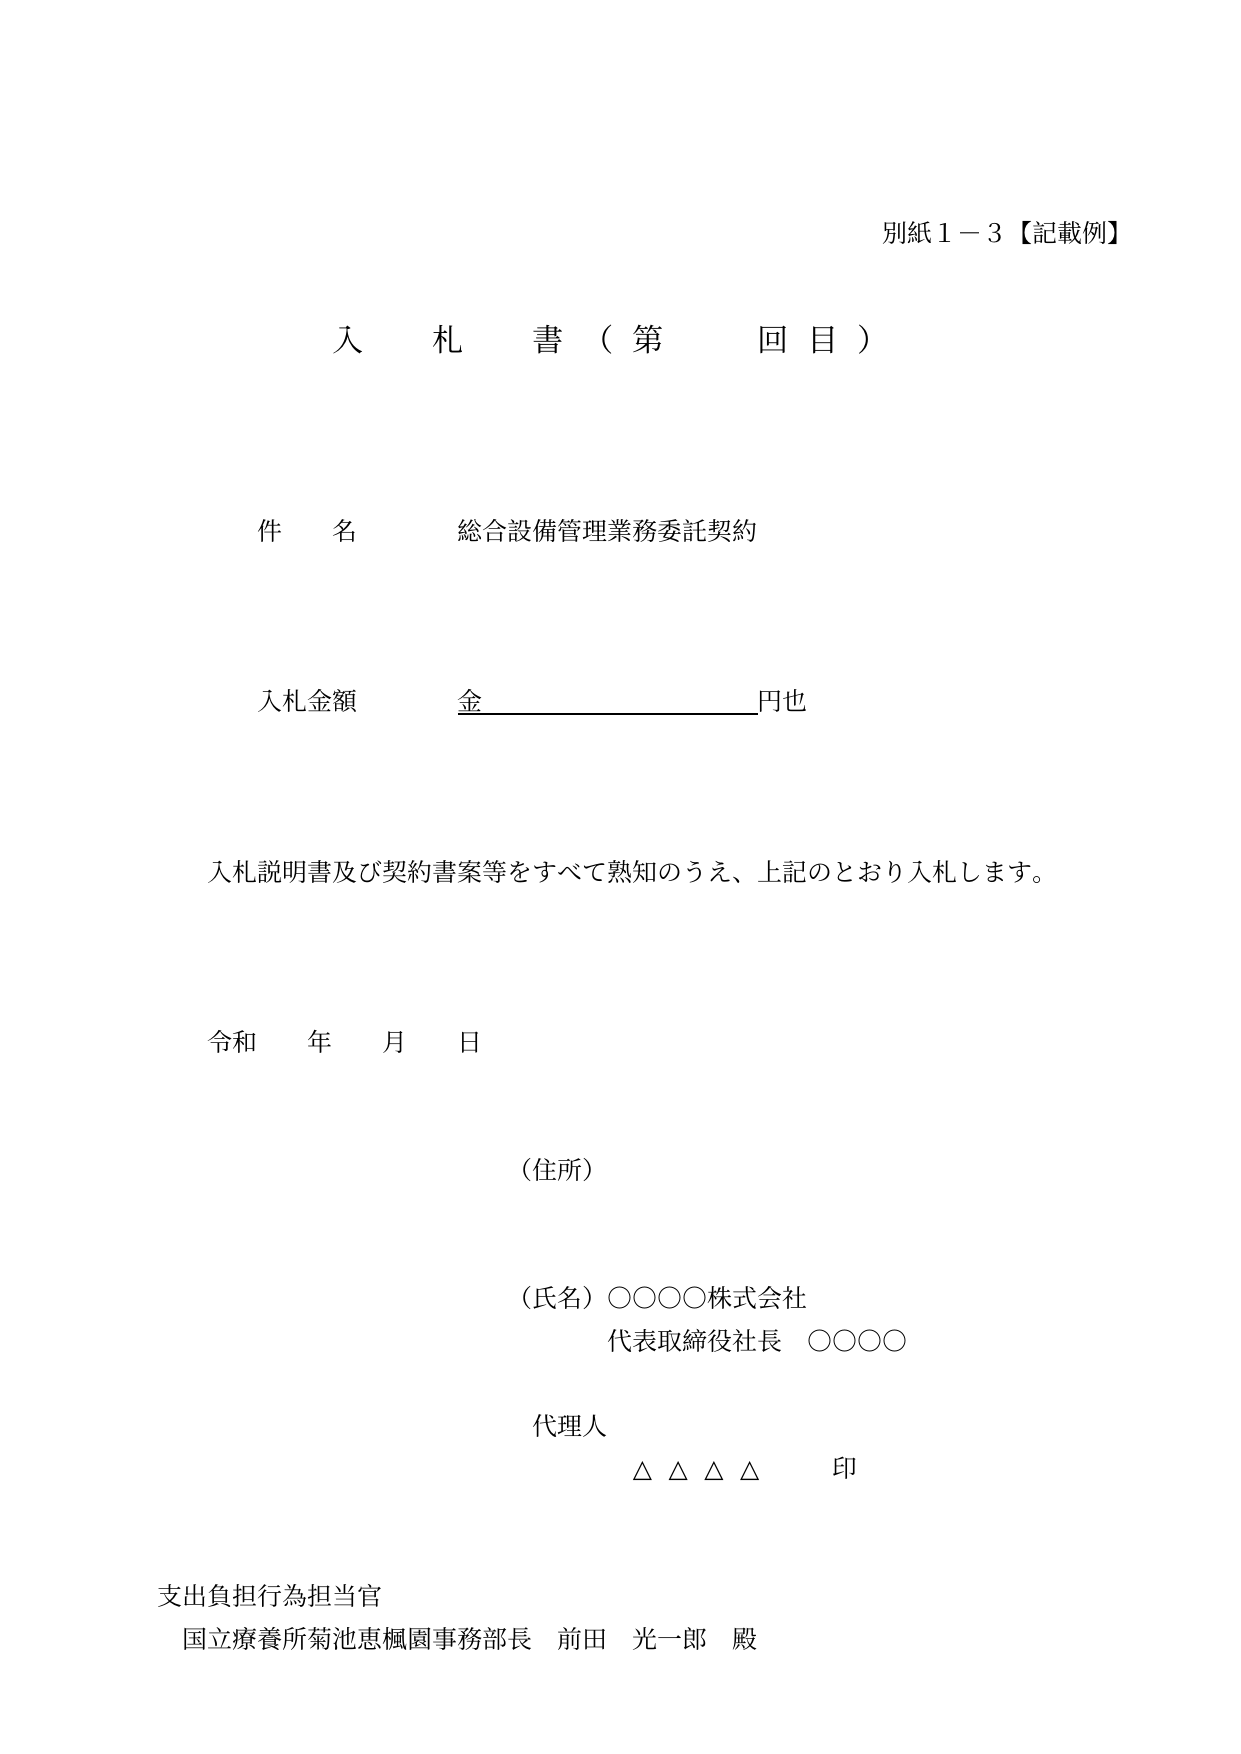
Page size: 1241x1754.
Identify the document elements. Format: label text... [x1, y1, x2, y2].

text △△△△ 印 [609, 1446, 1133, 1488]
text 入札金額 金 円也 [233, 679, 1133, 721]
text 別紙１－３【記載例】 [108, 210, 1133, 253]
text 国立療養所菊池恵楓園事務部長 前田 光一郎 殿 [158, 1616, 1133, 1659]
text 件 名 総合設備管理業務委託契約 [233, 508, 1133, 551]
text 代理人 [509, 1403, 1133, 1446]
text 支出負担行為担当官 [133, 1573, 1133, 1616]
text 代表取締役社長 ○○○○ [584, 1318, 1133, 1360]
text 入 札 書（第 回目） [108, 295, 1133, 381]
text 令和 年 月 日 [183, 1019, 1133, 1062]
text （氏名）○○○○株式会社 [483, 1275, 1133, 1318]
text 入札説明書及び契約書案等をすべて熟知のうえ、上記のとおり入札します。 [158, 849, 1133, 892]
text （住所） [483, 1147, 1133, 1190]
